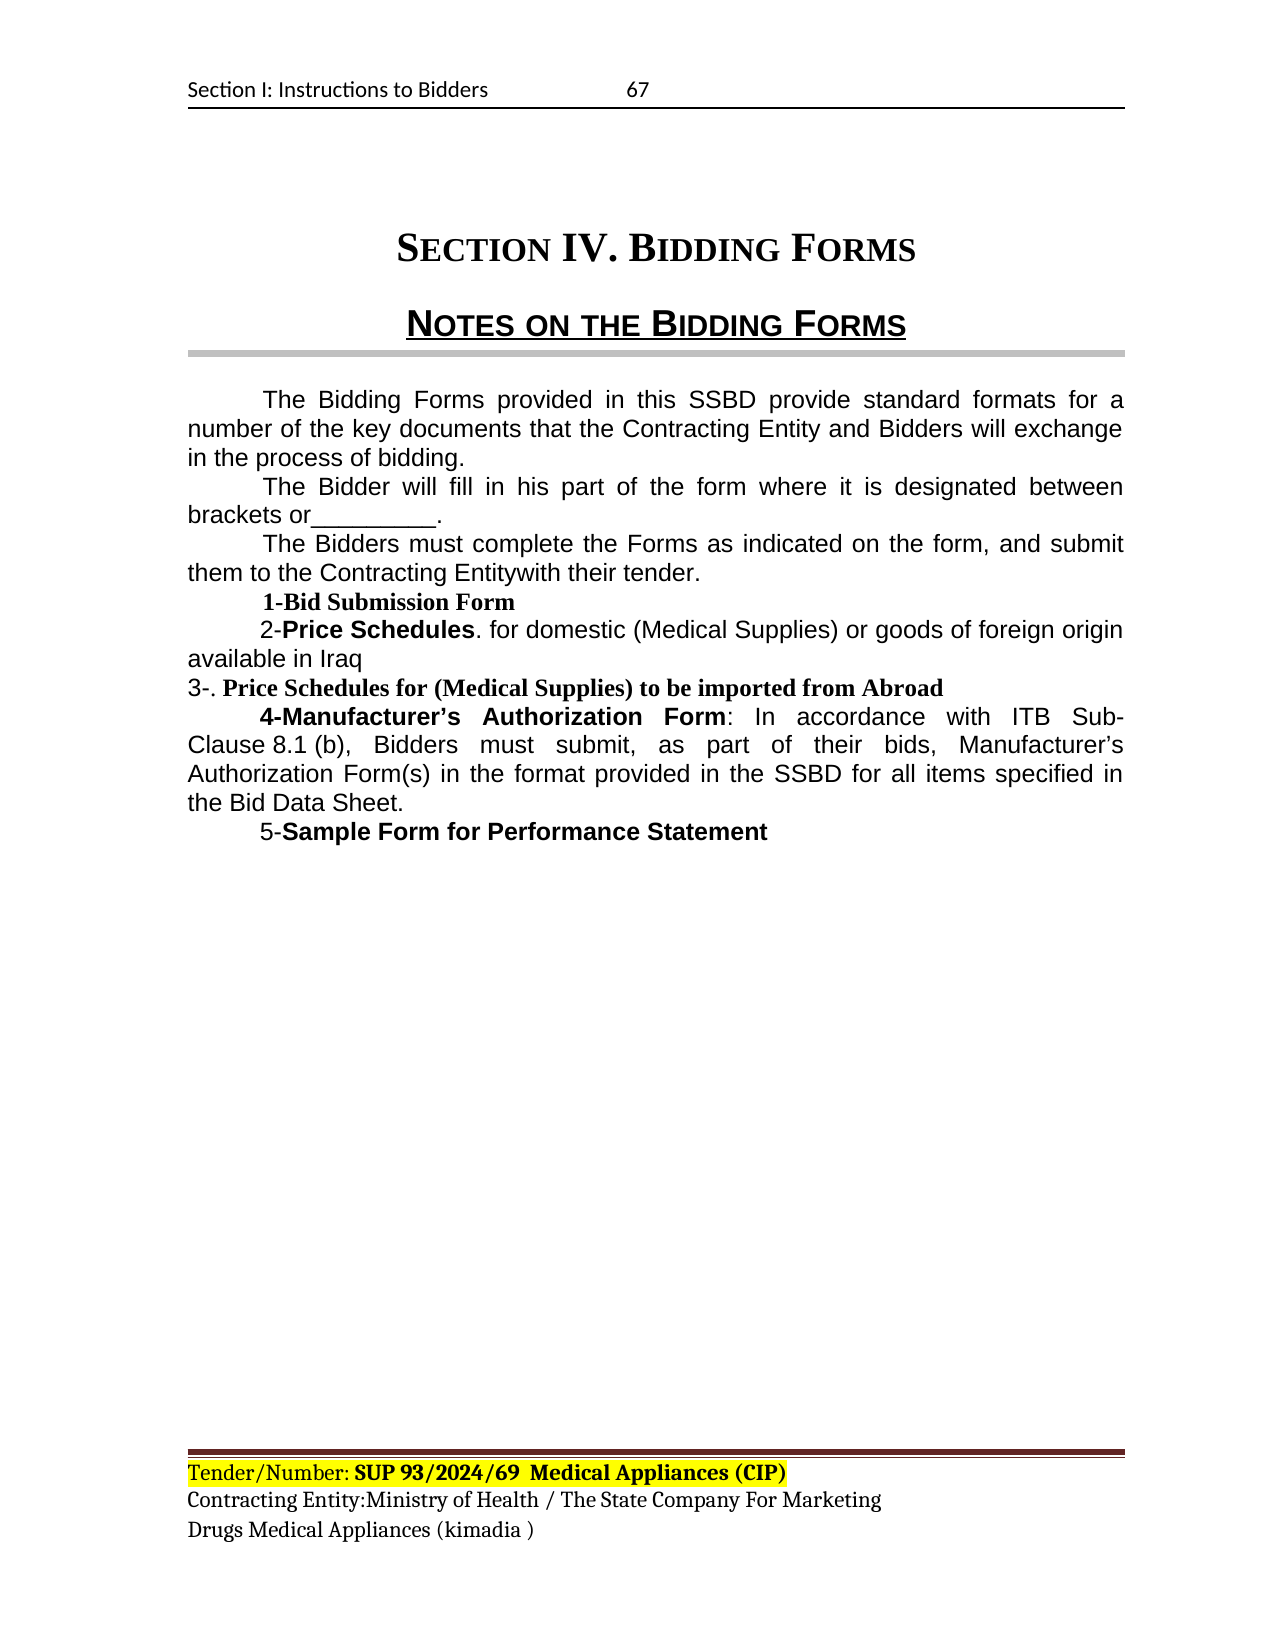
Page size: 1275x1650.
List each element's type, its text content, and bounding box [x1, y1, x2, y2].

text The Bidding Forms provided in this SSBD provide standard formats for a number of the key documents that the Contracting Entity and Bidders will exchange in the process of bidding. [187, 385, 1125, 472]
text 3-. Price Schedules for (Medical Supplies) to be imported from Abroad [187, 673, 1125, 702]
text 5-Sample Form for Performance Statement [182, 817, 777, 846]
subtitle Notes on the Bidding Forms [187, 301, 1125, 357]
text The Bidder will fill in his part of the form where it is designated between brackets or_________. [187, 472, 1125, 529]
text 2-Price Schedules. for domestic (Medical Supplies) or goods of foreign origin available in Iraq [187, 615, 1125, 673]
subtitle Section IV. Bidding Forms [187, 223, 1125, 271]
text The Bidders must complete the Forms as indicated on the form, and submit them to the Contracting Entitywith their tender. [187, 529, 1125, 587]
text 1-Bid Submission Form [187, 587, 1125, 615]
text 4-Manufacturer’s Authorization Form: In accordance with ITB Sub-Clause 8.1 (b), Bidders must submit, as part of their bids, Manufacturer’s Authorization Form(s) in the format provided in the SSBD for all items specified in the Bid Data Sheet. [187, 702, 1125, 817]
